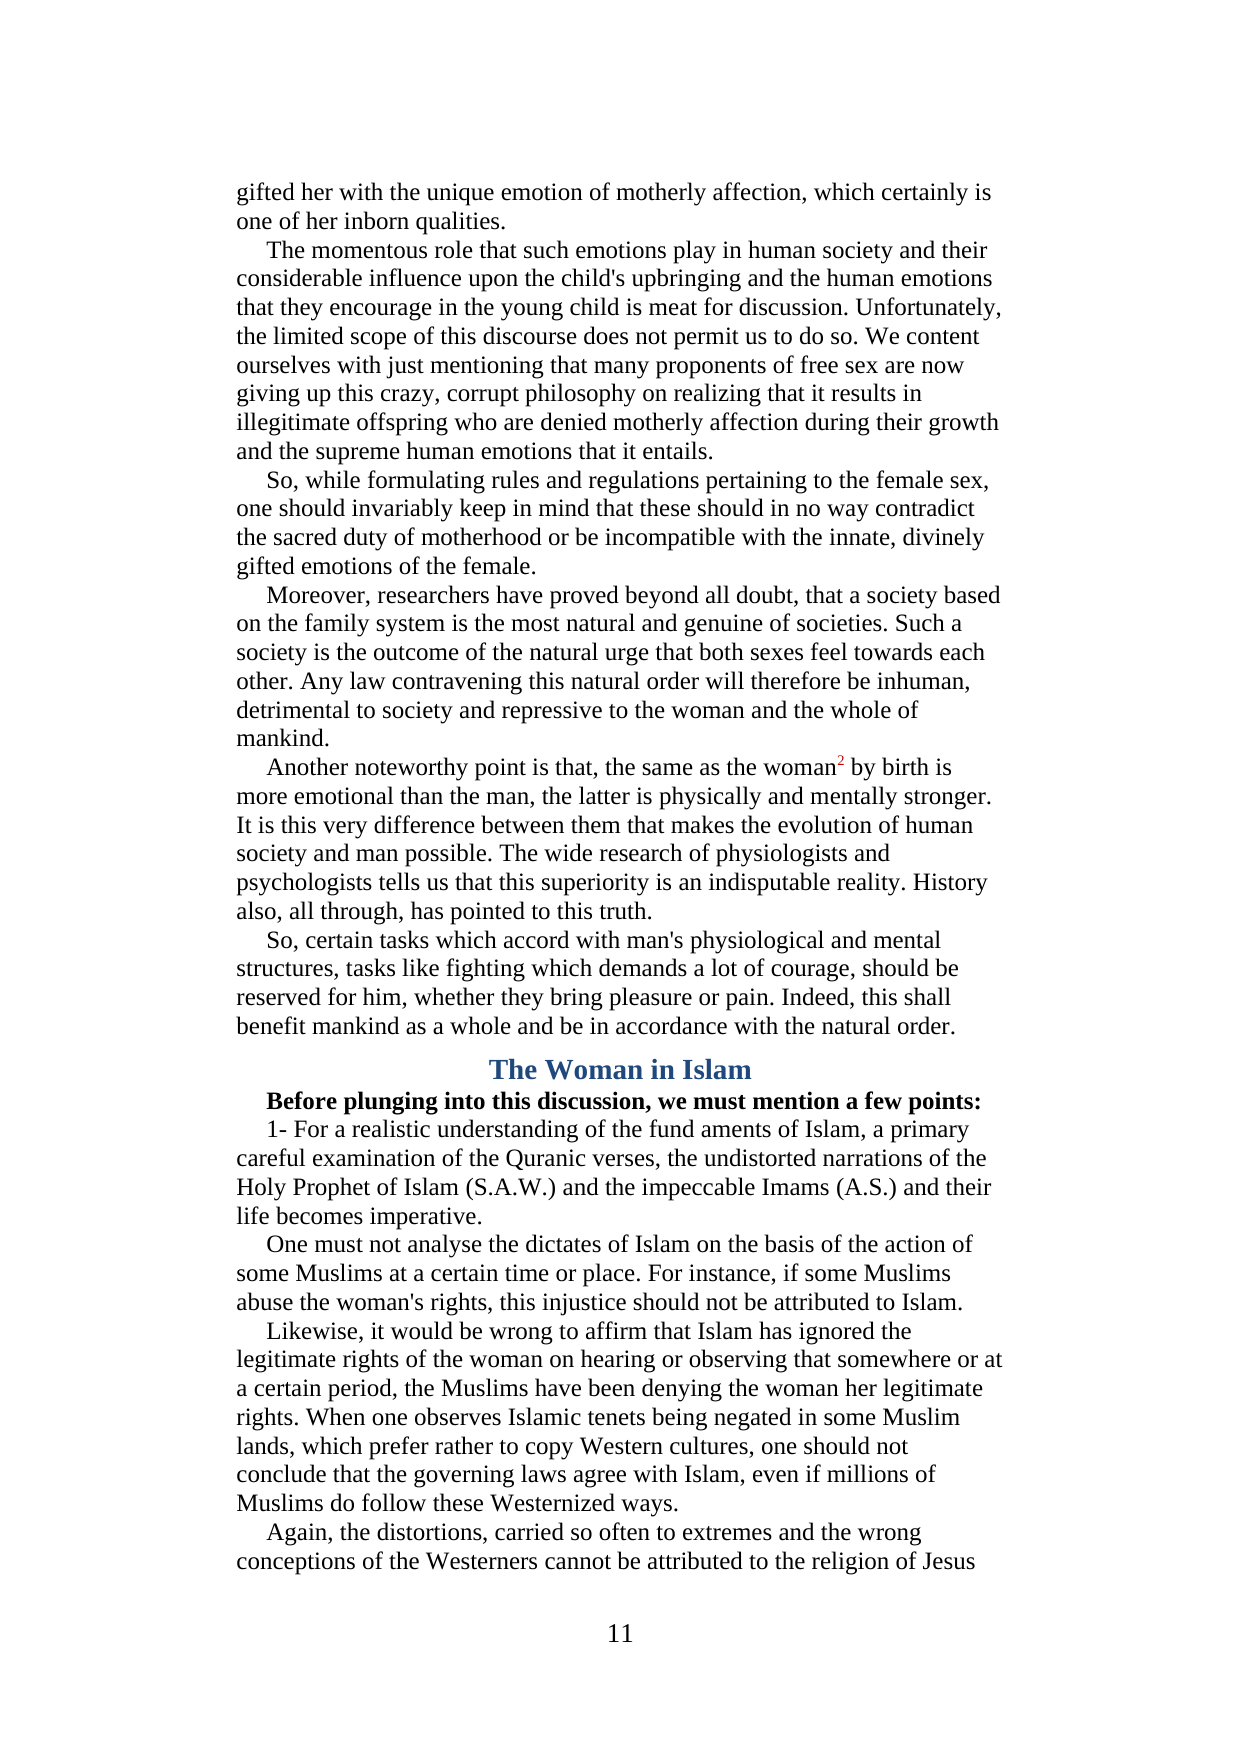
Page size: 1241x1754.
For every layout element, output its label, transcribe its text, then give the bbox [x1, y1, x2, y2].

text So, certain tasks which accord with man's physiological and mental structures, tasks like fighting which demands a lot of courage, should be reserved for him, whether they bring pleasure or pain. Indeed, this shall benefit mankind as a whole and be in accordance with the natural order. [236, 925, 1004, 1040]
text One must not analyse the dictates of Islam on the basis of the action of some Muslims at a certain time or place. For instance, if some Muslims abuse the woman's rights, this injustice should not be attributed to Islam. [236, 1229, 1004, 1316]
text Again, the distortions, carried so often to extremes and the wrong conceptions of the Westerners cannot be attributed to the religion of Jesus [236, 1517, 1004, 1574]
text So, while formulating rules and regulations pertaining to the female sex, one should invariably keep in mind that these should in no way contradict the sacred duty of motherhood or be incompatible with the innate, divinely gifted emotions of the female. [236, 465, 1004, 580]
text Another noteworthy point is that, the same as the woman2 by birth is more emotional than the man, the latter is physically and mentally stronger. It is this very difference between them that makes the evolution of human society and man possible. The wide research of physiologists and psychologists tells us that this superiority is an indisputable reality. History also, all through, has pointed to this truth. [236, 752, 1004, 925]
subtitle The Woman in Islam [236, 1052, 1004, 1086]
text The momentous role that such emotions play in human society and their considerable influence upon the child's upbringing and the human emotions that they encourage in the young child is meat for discussion. Unfortunately, the limited scope of this discourse does not permit us to do so. We content ourselves with just mentioning that many proponents of free sex are now giving up this crazy, corrupt philosophy on realizing that it results in illegitimate offspring who are denied motherly affection during their growth and the supreme human emotions that it entails. [236, 235, 1004, 465]
text 1- For a realistic understanding of the fund aments of Islam, a primary careful examination of the Quranic verses, the undistorted narrations of the Holy Prophet of Islam (S.A.W.) and the impeccable Imams (A.S.) and their life becomes imperative. [236, 1114, 1004, 1229]
text Moreover, researchers have proved beyond all doubt, that a society based on the family system is the most natural and genuine of societies. Such a society is the outcome of the natural urge that both sexes feel towards each other. Any law contravening this natural order will therefore be inhuman, detrimental to society and repressive to the woman and the whole of mankind. [236, 580, 1004, 752]
text Likewise, it would be wrong to affirm that Islam has ignored the legitimate rights of the woman on hearing or observing that somewhere or at a certain period, the Muslims have been denying the woman her legitimate rights. When one observes Islamic tenets being negated in some Muslim lands, which prefer rather to copy Western cultures, one should not conclude that the governing laws agree with Islam, even if millions of Muslims do follow these Westernized ways. [236, 1316, 1004, 1517]
text gifted her with the unique emotion of motherly affection, which certainly is one of her inborn qualities. [236, 177, 1004, 235]
text Before plunging into this discussion, we must mention a few points: [236, 1086, 1004, 1114]
